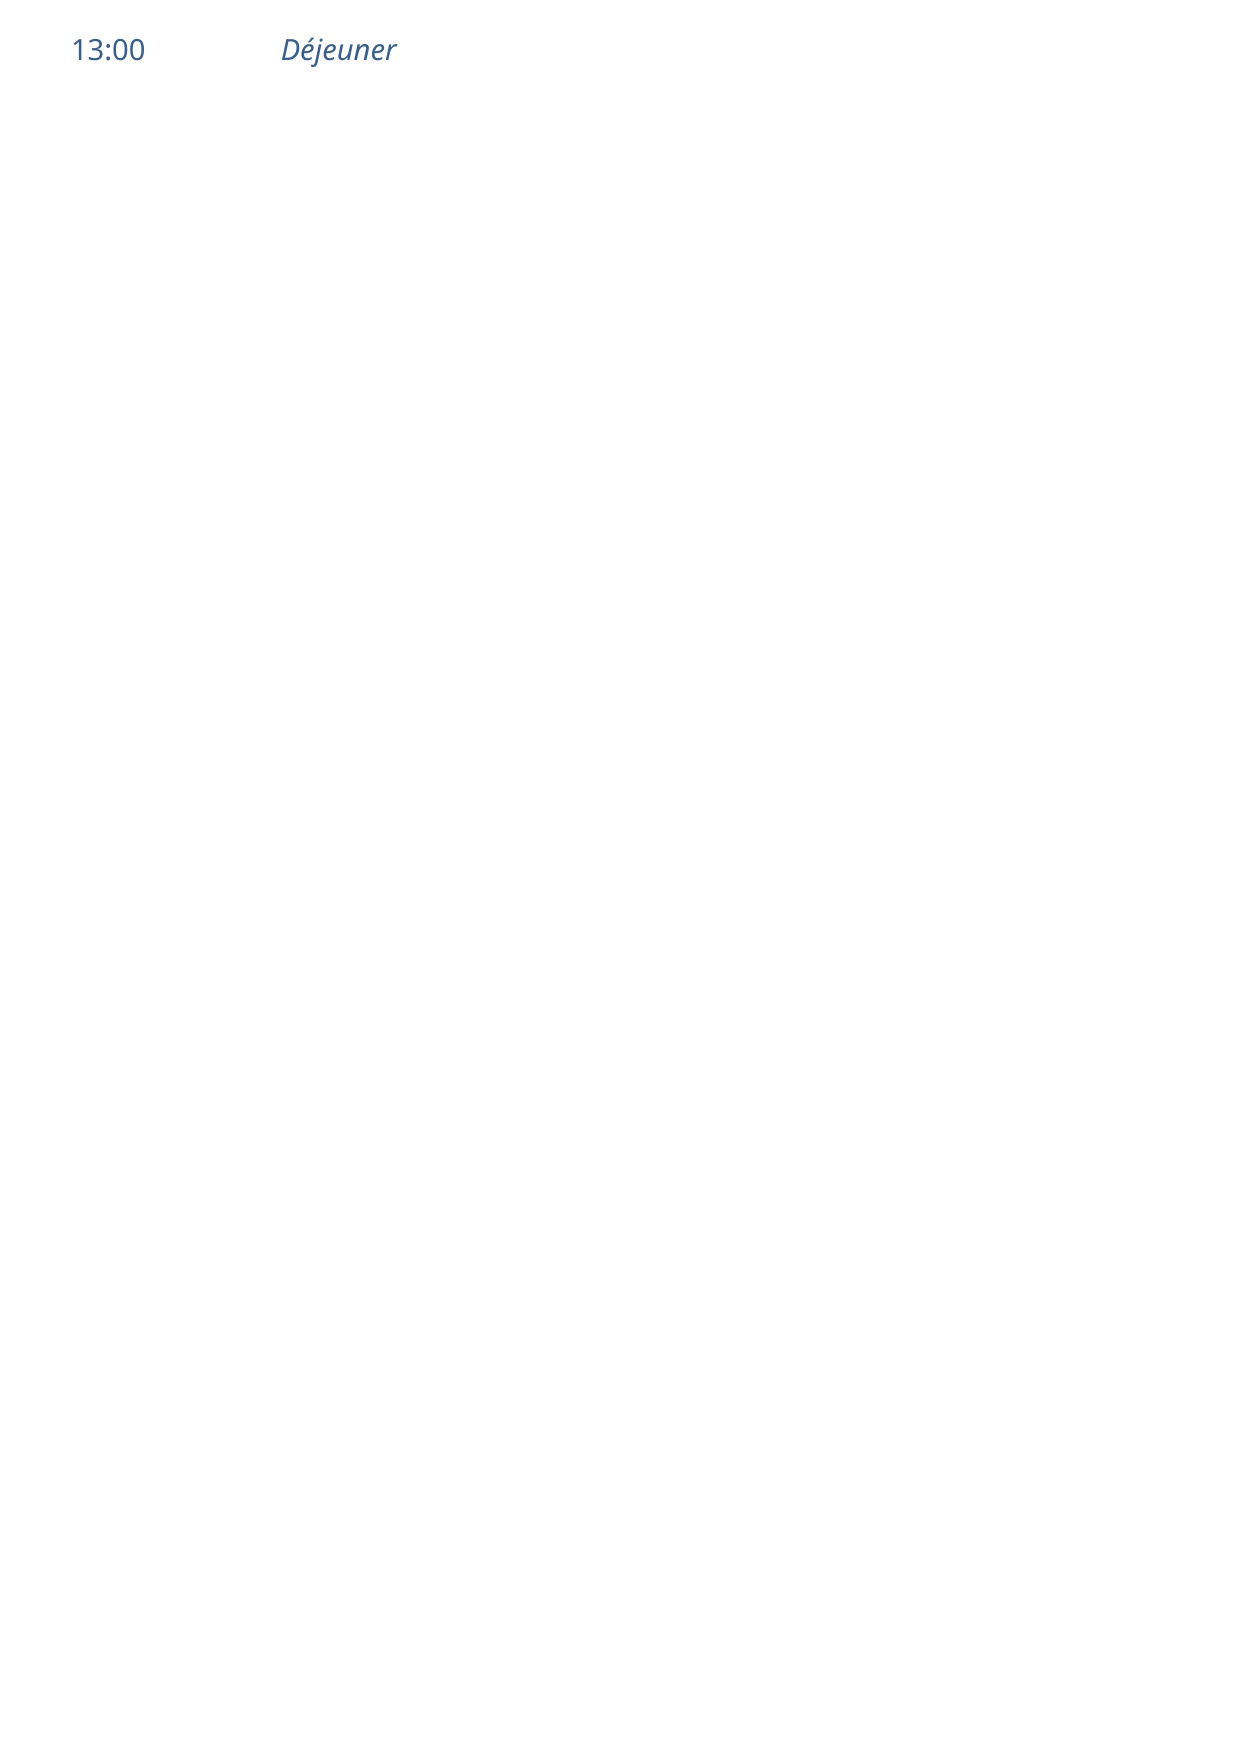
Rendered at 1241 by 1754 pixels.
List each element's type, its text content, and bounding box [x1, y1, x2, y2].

text 13:00 Déjeuner [71, 29, 1214, 69]
